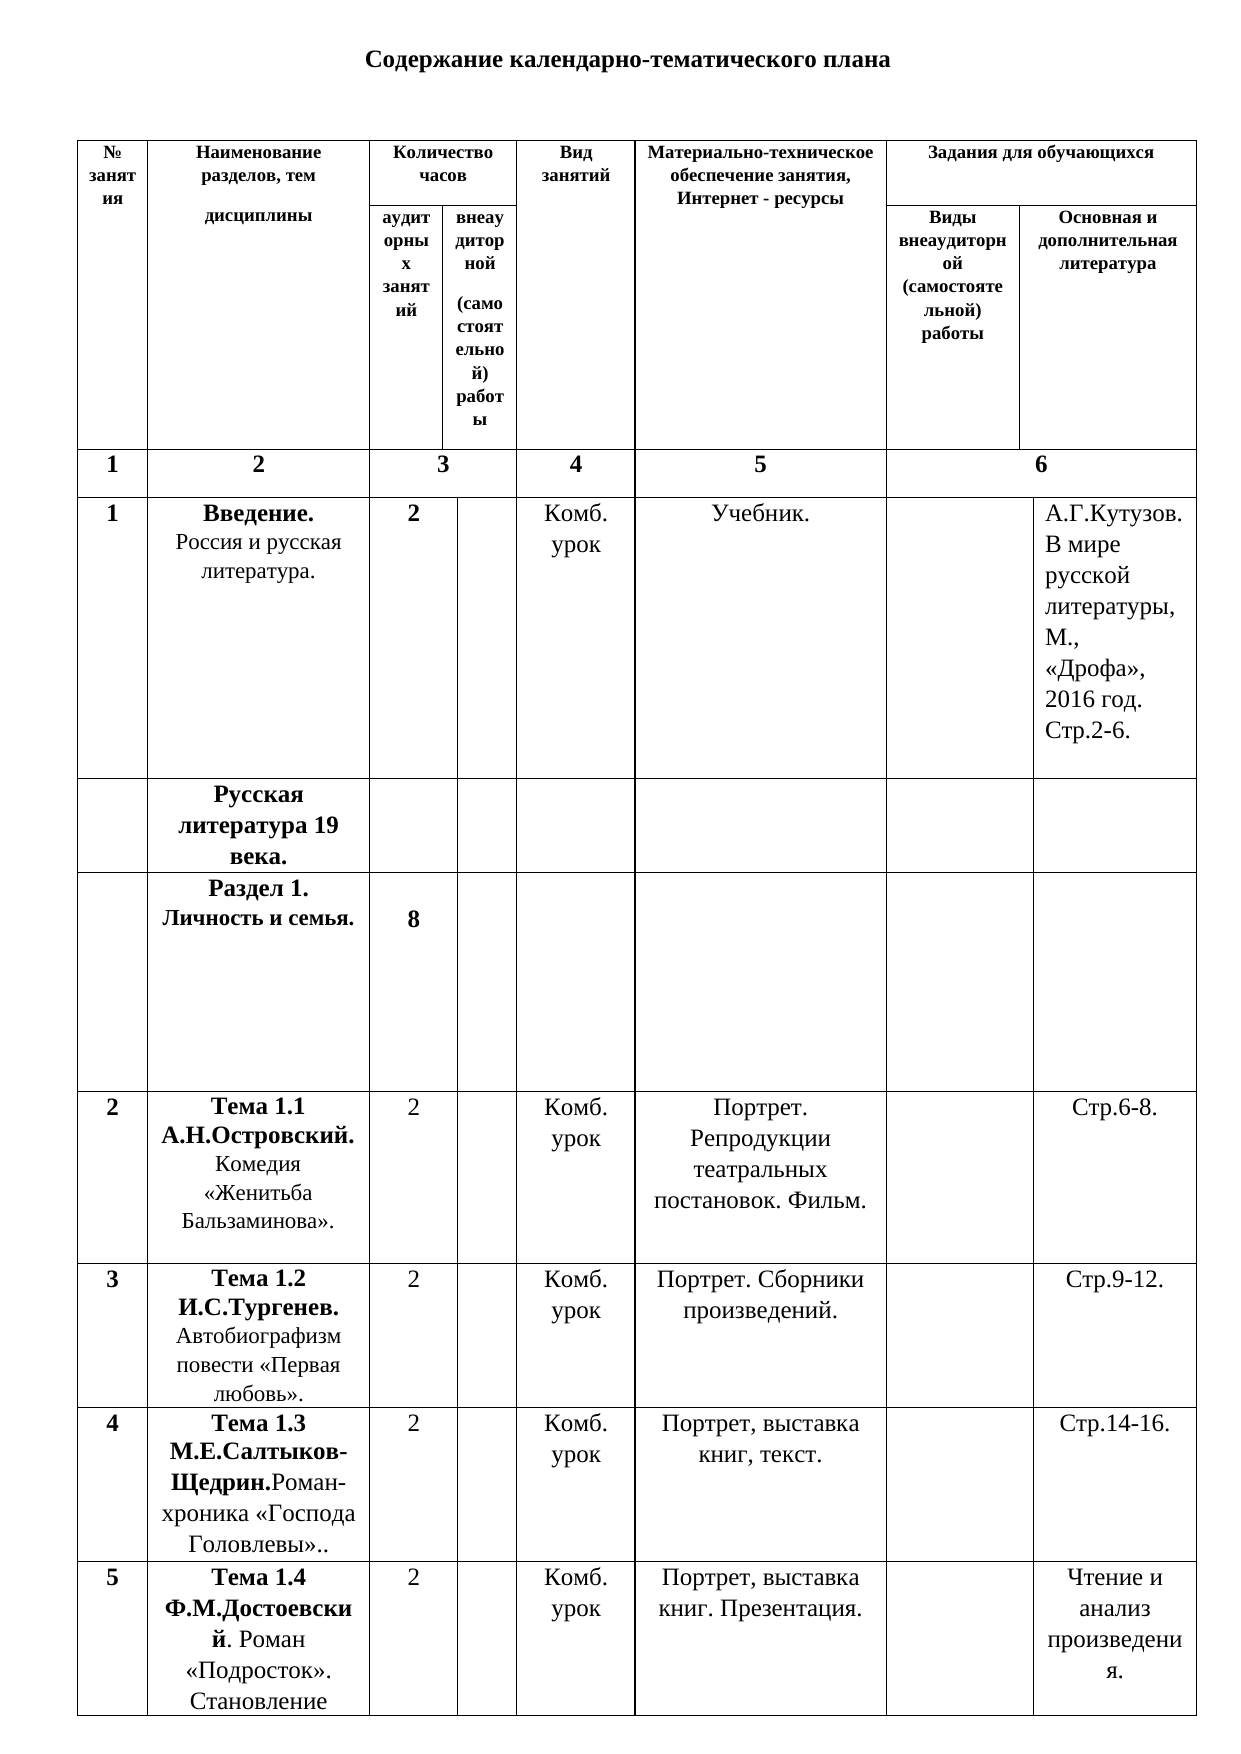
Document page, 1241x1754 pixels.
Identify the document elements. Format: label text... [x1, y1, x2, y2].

table_cell 3 [370, 450, 516, 497]
table_cell [517, 873, 634, 1091]
table_cell 5 [636, 450, 886, 497]
table_header Вид занятий [517, 141, 634, 448]
table_cell [370, 779, 457, 872]
table_cell [458, 873, 516, 1091]
table_cell аудиторных занятий [370, 206, 442, 448]
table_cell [636, 1562, 886, 1714]
table_header Количество часов [370, 141, 516, 204]
table_cell [887, 873, 1033, 1091]
table_cell Портрет. Репродукции театральных постановок. Фильм. [636, 1092, 886, 1263]
table_cell [458, 1264, 516, 1407]
table_cell [887, 1408, 1033, 1561]
table_header № занятия [78, 141, 147, 448]
table_cell 5 [78, 1562, 147, 1714]
table_cell Русская литература 19 века. [148, 779, 369, 872]
table_cell [887, 779, 1033, 872]
table_cell Стр.14-16. [1034, 1408, 1196, 1561]
table_cell Комб. урок [517, 1264, 634, 1407]
table_cell 1 [78, 450, 147, 497]
table_cell 8 [370, 873, 457, 1091]
table_cell Введение. Россия и русская литература. [148, 498, 369, 778]
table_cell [148, 1562, 369, 1714]
table_cell [887, 1264, 1033, 1407]
table_cell 2 [370, 498, 457, 778]
table_cell Тема 1.3 М.Е.Салтыков-Щедрин.Роман-хроника «Господа Головлевы».. [148, 1408, 369, 1561]
table_cell Комб. урок [517, 1092, 634, 1263]
table_cell [458, 779, 516, 872]
table_cell Стр.9-12. [1034, 1264, 1196, 1407]
table_header Задания для обучающихся [887, 141, 1196, 204]
table_cell [887, 1092, 1033, 1263]
table_cell 2 [370, 1264, 457, 1407]
table_cell [78, 779, 147, 872]
table_cell 2 [78, 1092, 147, 1263]
table_cell Стр.6-8. [1034, 1092, 1196, 1263]
table_cell [887, 498, 1033, 778]
table_cell Учебник. [636, 498, 886, 778]
table_cell [458, 1092, 516, 1263]
table_cell Тема 1.2 И.С.Тургенев. Автобиографизм повести «Первая любовь». [148, 1264, 369, 1407]
table_cell [517, 779, 634, 872]
table_header Наименование разделов, тем дисциплины [148, 141, 369, 448]
table_cell 1 [78, 498, 147, 778]
table_cell [887, 1562, 1033, 1714]
table_cell Виды внеаудиторной (самостоятельной) работы [887, 206, 1019, 448]
table_cell [636, 873, 886, 1091]
table_cell [458, 498, 516, 778]
text Содержание календарно-тематического плана [89, 44, 1167, 73]
table_cell Раздел 1. Личность и семья. [148, 873, 369, 1091]
table_cell Основная и дополнительная литература [1020, 206, 1196, 448]
table_cell 3 [78, 1264, 147, 1407]
table_cell [458, 1562, 516, 1714]
table_cell Комб. урок [517, 498, 634, 778]
table_cell Комб. урок [517, 1408, 634, 1561]
table_cell [458, 1408, 516, 1561]
table_cell 2 [370, 1408, 457, 1561]
table_cell внеаудиторной (самостоятельной) работы [443, 206, 516, 448]
table_cell [78, 873, 147, 1091]
table_header Материально-техническое обеспечение занятия, Интернет - ресурсы [636, 141, 886, 448]
table_cell А.Г.Кутузов.В мире русской литературы, М., «Дрофа», 2016 год. Стр.2-6. [1034, 498, 1196, 778]
table_cell 4 [78, 1408, 147, 1561]
table_cell [636, 779, 886, 872]
table_cell Портрет, выставка книг, текст. [636, 1408, 886, 1561]
table_cell Портрет. Сборники произведений. [636, 1264, 886, 1407]
table_cell 2 [370, 1092, 457, 1263]
table_cell Комб. урок [517, 1562, 634, 1714]
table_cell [1034, 1562, 1196, 1714]
table_cell [1034, 779, 1196, 872]
table_cell 2 [148, 450, 369, 497]
table_cell 4 [517, 450, 634, 497]
table_cell Тема 1.1 А.Н.Островский. Комедия «Женитьба Бальзаминова». [148, 1092, 369, 1263]
table_cell [1034, 873, 1196, 1091]
table_cell 6 [887, 450, 1196, 497]
table_cell 2 [370, 1562, 457, 1714]
